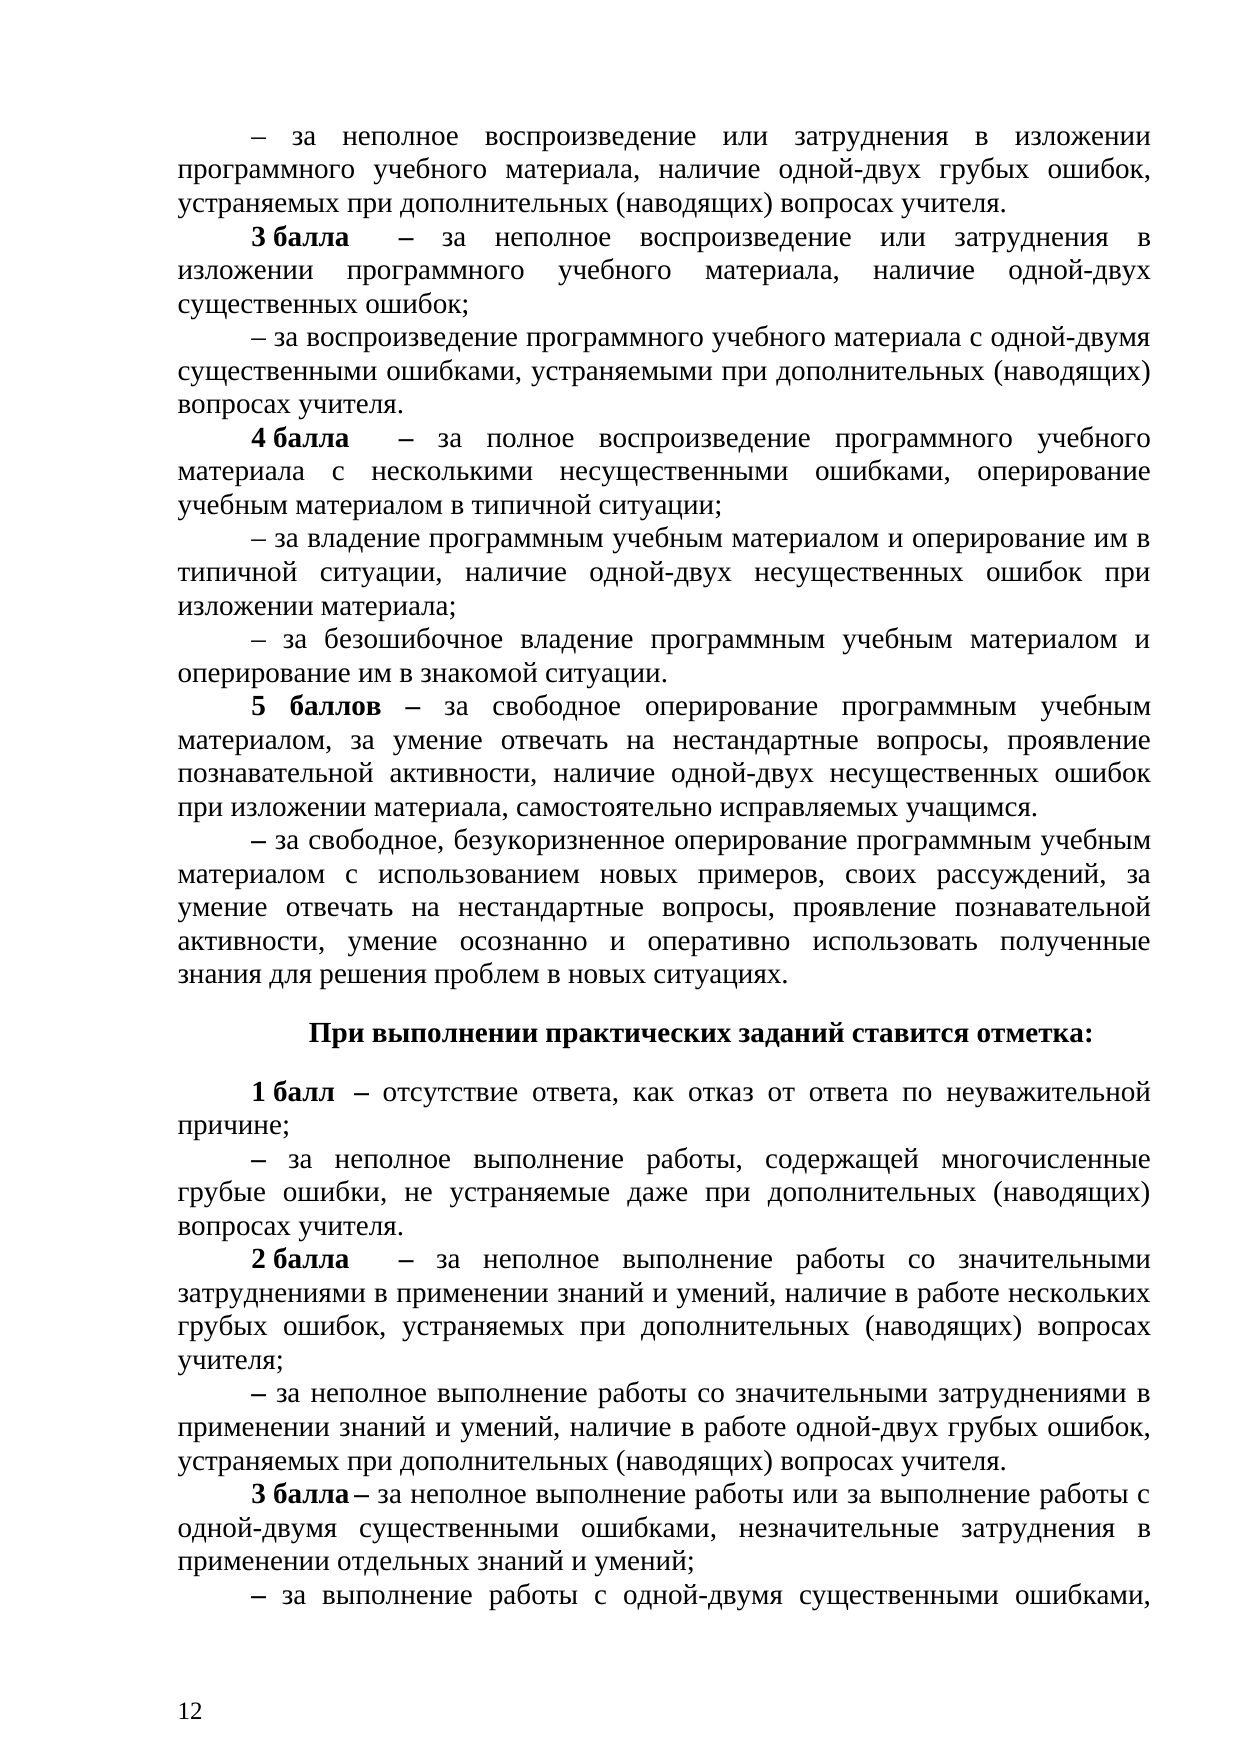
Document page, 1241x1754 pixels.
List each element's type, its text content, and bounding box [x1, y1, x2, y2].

text 2 балла – за неполное выполнение работы со значительными затруднениями в применении знаний и умений, наличие в работе нескольких грубых ошибок, устраняемых при дополнительных (наводящих) вопросах учителя; [177, 1241, 1152, 1376]
text – за неполное выполнение работы со значительными затруднениями в применении знаний и умений, наличие в работе одной-двух грубых ошибок, устраняемых при дополнительных (наводящих) вопросах учителя. [177, 1376, 1152, 1476]
text 5 баллов – за свободное оперирование программным учебным материалом, за умение отвечать на нестандартные вопросы, проявление познавательной активности, наличие одной-двух несущественных ошибок при изложении материала, самостоятельно исправляемых учащимся. [177, 688, 1152, 822]
text – за владение программным учебным материалом и оперирование им в типичной ситуации, наличие одной-двух несущественных ошибок при изложении материала; [177, 521, 1152, 621]
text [177, 1577, 1152, 1610]
text – за свободное, безукоризненное оперирование программным учебным материалом с использованием новых примеров, своих рассуждений, за умение отвечать на нестандартные вопросы, проявление познавательной активности, умение осознанно и оперативно использовать полученные знания для решения проблем в новых ситуациях. [177, 822, 1152, 990]
text 4 балла – за полное воспроизведение программного учебного материала с несколькими несущественными ошибками, оперирование учебным материалом в типичной ситуации; [177, 420, 1152, 521]
text 1 балл – отсутствие ответа, как отказ от ответа по неуважительной причине; [177, 1074, 1152, 1141]
subtitle При выполнении практических заданий ставится отметка: [177, 1015, 1152, 1049]
text – за неполное выполнение работы, содержащей многочисленные грубые ошибки, не устраняемые даже при дополнительных (наводящих) вопросах учителя. [177, 1141, 1152, 1241]
text 3 балла – за неполное воспроизведение или затруднения в изложении программного учебного материала, наличие одной-двух существенных ошибок; [177, 219, 1152, 319]
text – за неполное воспроизведение или затруднения в изложении программного учебного материала, наличие одной-двух грубых ошибок, устраняемых при дополнительных (наводящих) вопросах учителя. [177, 118, 1152, 219]
text 3 балла – за неполное выполнение работы или за выполнение работы с одной-двумя существенными ошибками, незначительные затруднения в применении отдельных знаний и умений; [177, 1476, 1152, 1577]
text – за воспроизведение программного учебного материала с одной-двумя существенными ошибками, устраняемыми при дополнительных (наводящих) вопросах учителя. [177, 319, 1152, 420]
text – за безошибочное владение программным учебным материалом и оперирование им в знакомой ситуации. [177, 621, 1152, 688]
